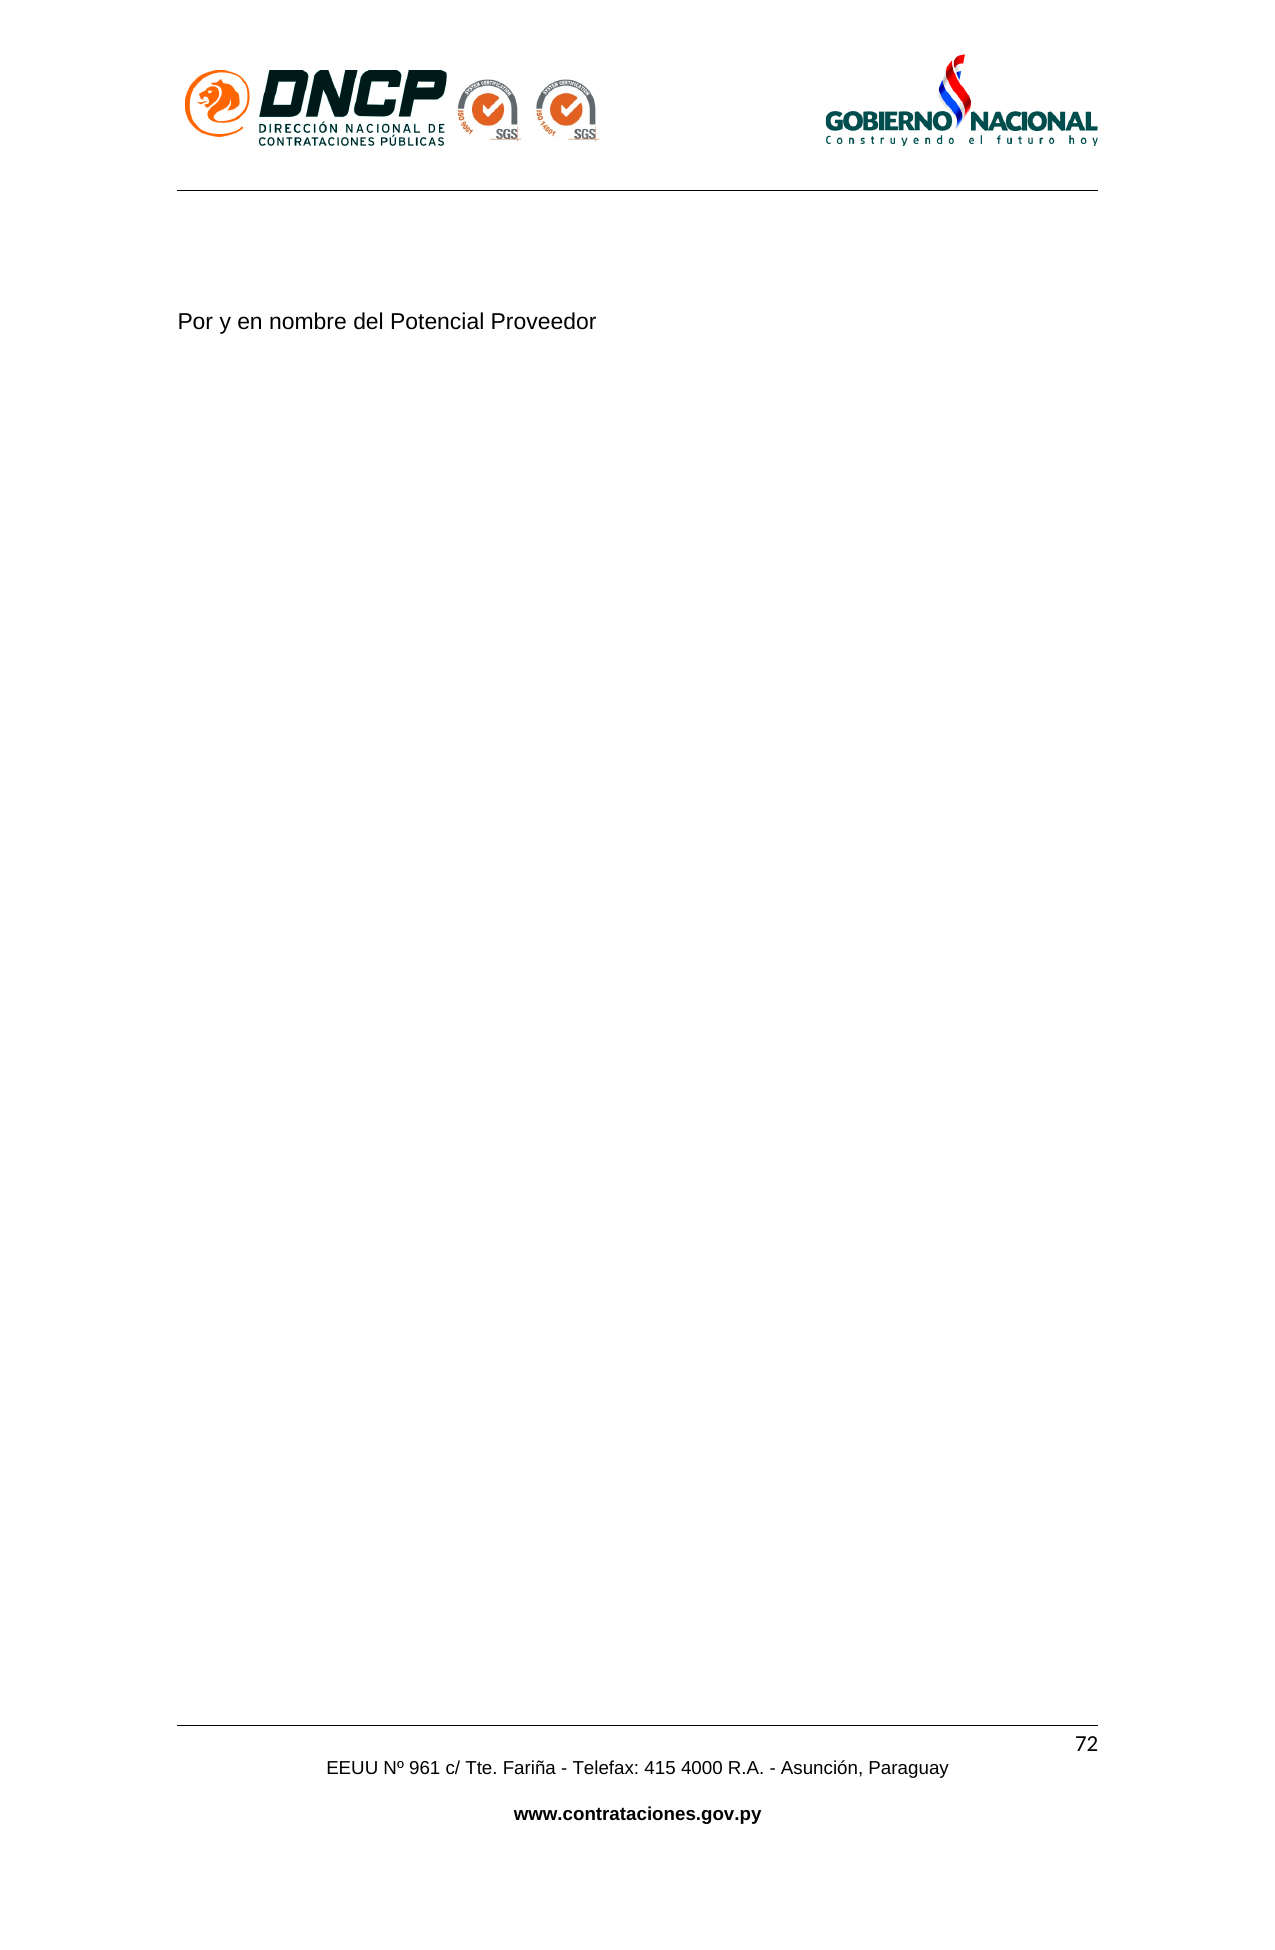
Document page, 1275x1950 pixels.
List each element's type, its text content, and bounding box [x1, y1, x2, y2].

picture [825, 54, 1098, 146]
picture [184, 70, 447, 146]
picture [453, 75, 603, 146]
list Por y en nombre del Potencial Proveedor [177, 308, 1098, 334]
